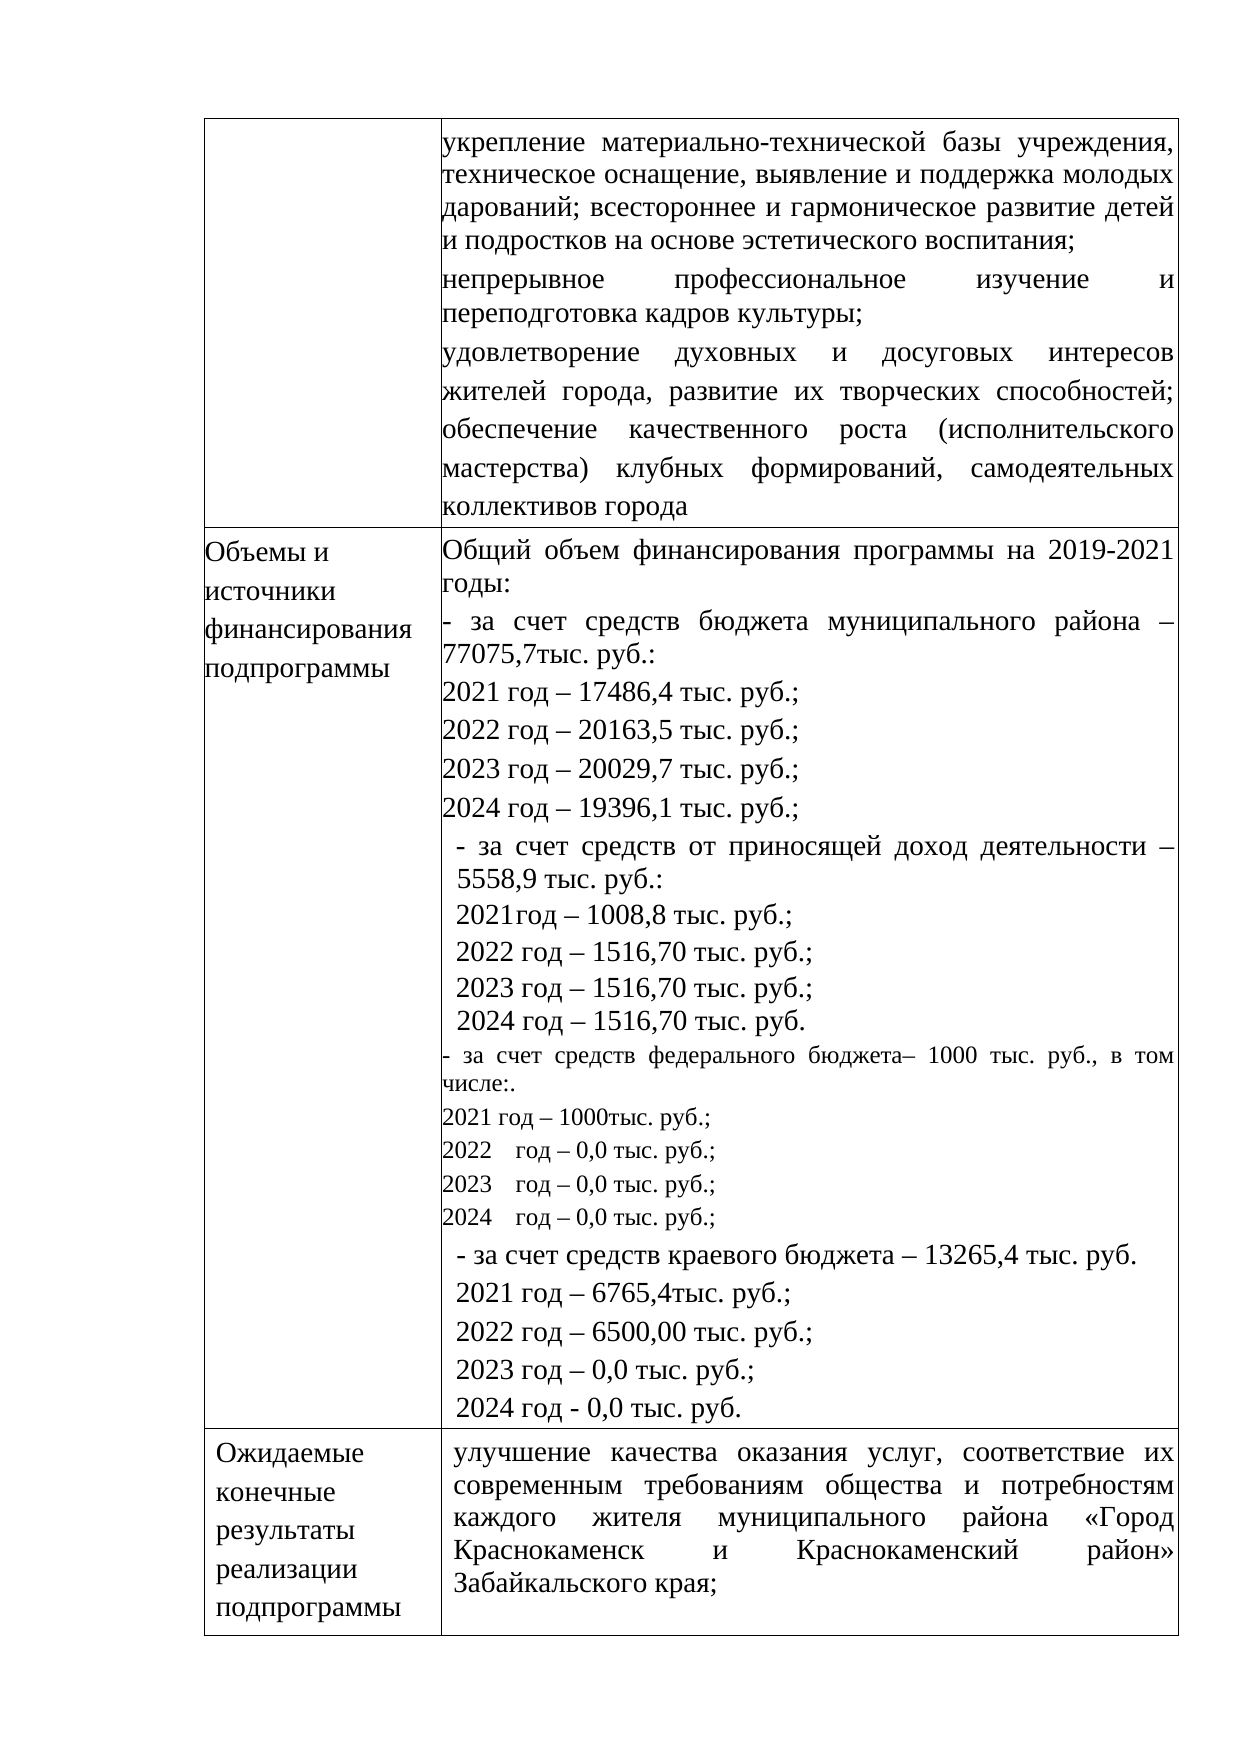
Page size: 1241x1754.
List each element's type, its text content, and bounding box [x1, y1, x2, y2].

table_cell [442, 1429, 1178, 1635]
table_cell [205, 1429, 405, 1635]
table_cell Объемы и источники финансирования подпрограммы [205, 528, 441, 1428]
table_cell [405, 1429, 441, 1635]
table_cell укрепление материально-технической базы учреждения, техническое оснащение, выявление и поддержка молодых дарований; всестороннее и гармоническое развитие детей и подростков на основе эстетического воспитания; непрерывное профессиональное изучение и переподготовка кадров культуры; удовлетворение духовных и досуговых интересов жителей города, развитие их творческих способностей; обеспечение качественного роста (исполнительского мастерства) клубных формирований, самодеятельных коллективов города [442, 119, 1178, 527]
table_cell Общий объем финансирования программы на 2019-2021 годы: - за счет средств бюджета муниципального района – 77075,7тыс. руб.: 2021 год – 17486,4 тыс. руб.; 2022 год – 20163,5 тыс. руб.; 2023 год – 20029,7 тыс. руб.; 2024 год – 19396,1 тыс. руб.; - за счет средств от приносящей доход деятельности – 5558,9 тыс. руб.: год – 1008,8 тыс. руб.; 2022 год – 1516,70 тыс. руб.; 2023 год – 1516,70 тыс. руб.; 2024 год – 1516,70 тыс. руб. - за счет средств федерального бюджета– 1000 тыс. руб., в том числе:. 2021 год – 1000тыс. руб.; 2022 год – 0,0 тыс. руб.; 2023 год – 0,0 тыс. руб.; 2024 год – 0,0 тыс. руб.; - за счет средств краевого бюджета – 13265,4 тыс. руб. 2021 год – 6765,4тыс. руб.; 2022 год – 6500,00 тыс. руб.; 2023 год – 0,0 тыс. руб.; 2024 год - 0,0 тыс. руб. [442, 528, 1178, 1428]
table_cell [205, 119, 441, 527]
